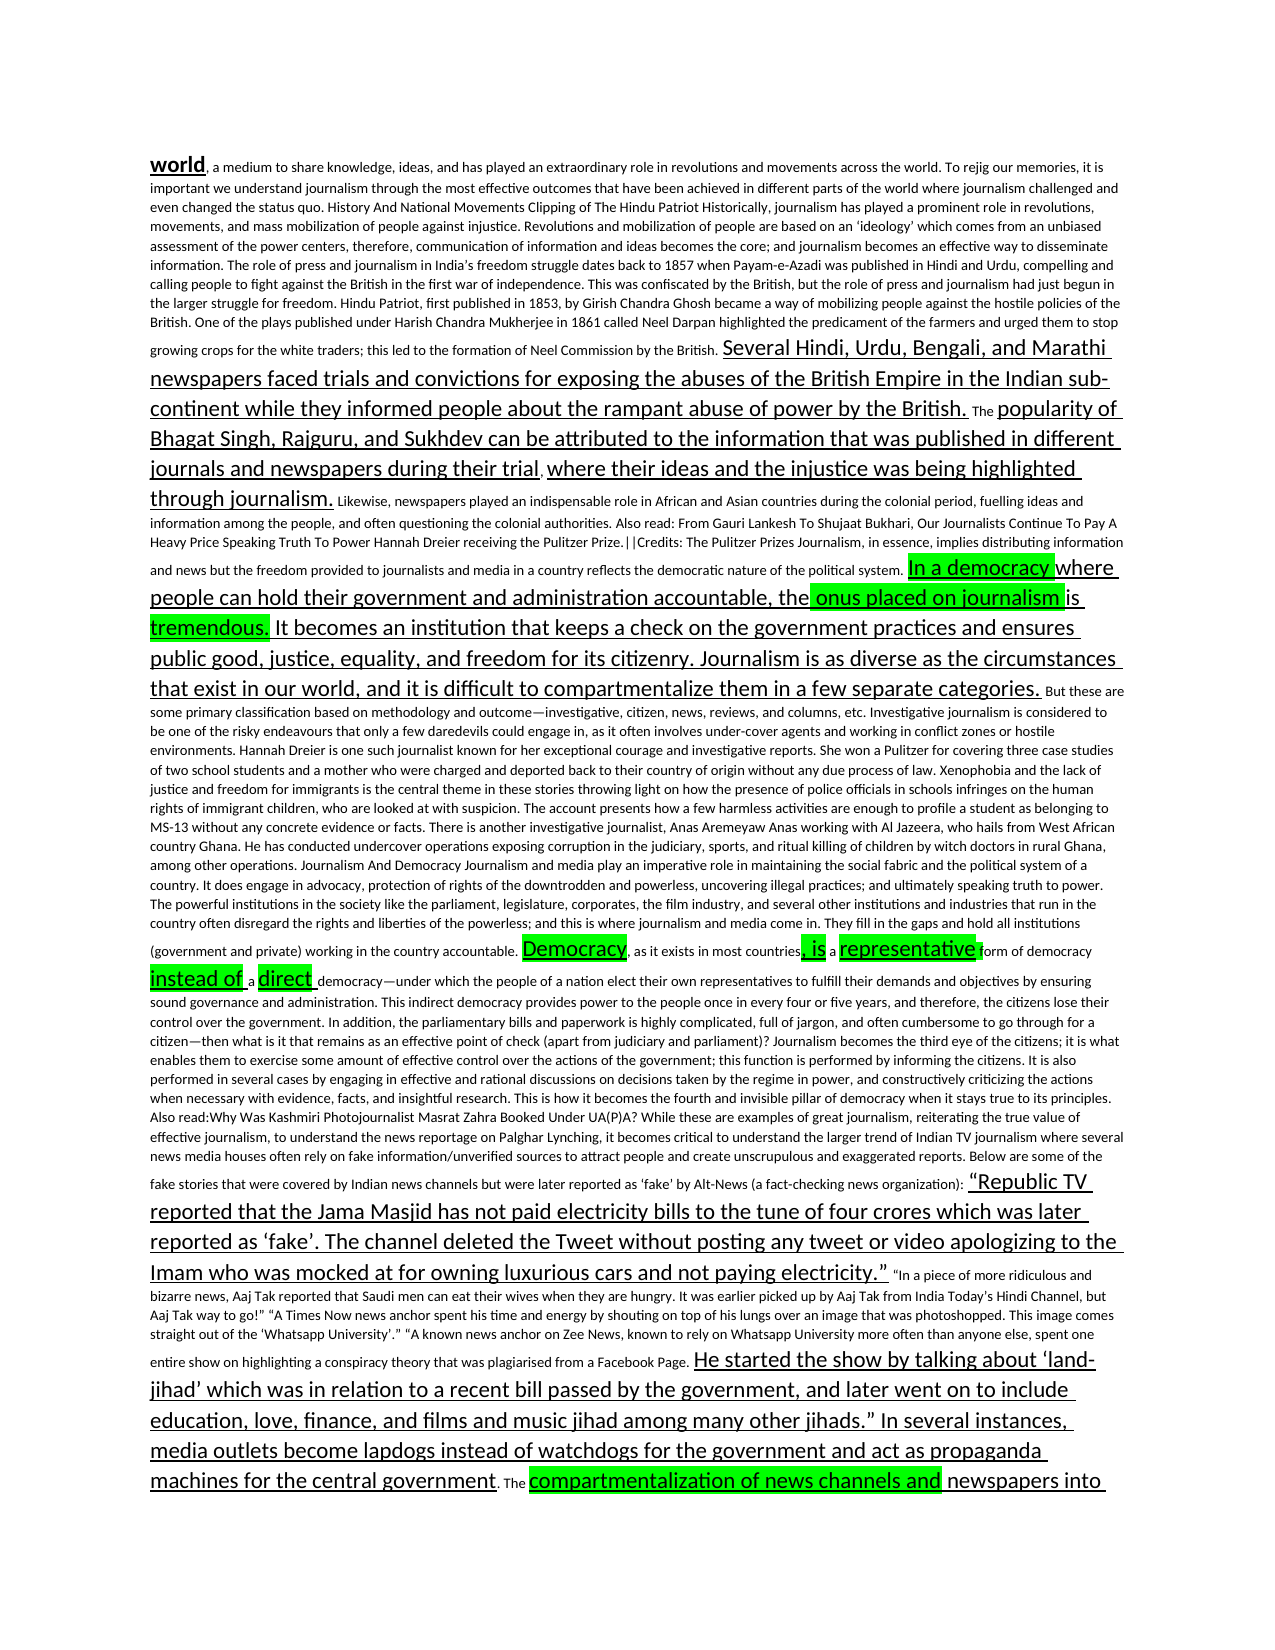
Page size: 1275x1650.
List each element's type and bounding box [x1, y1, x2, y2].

text [150, 150, 1125, 1494]
